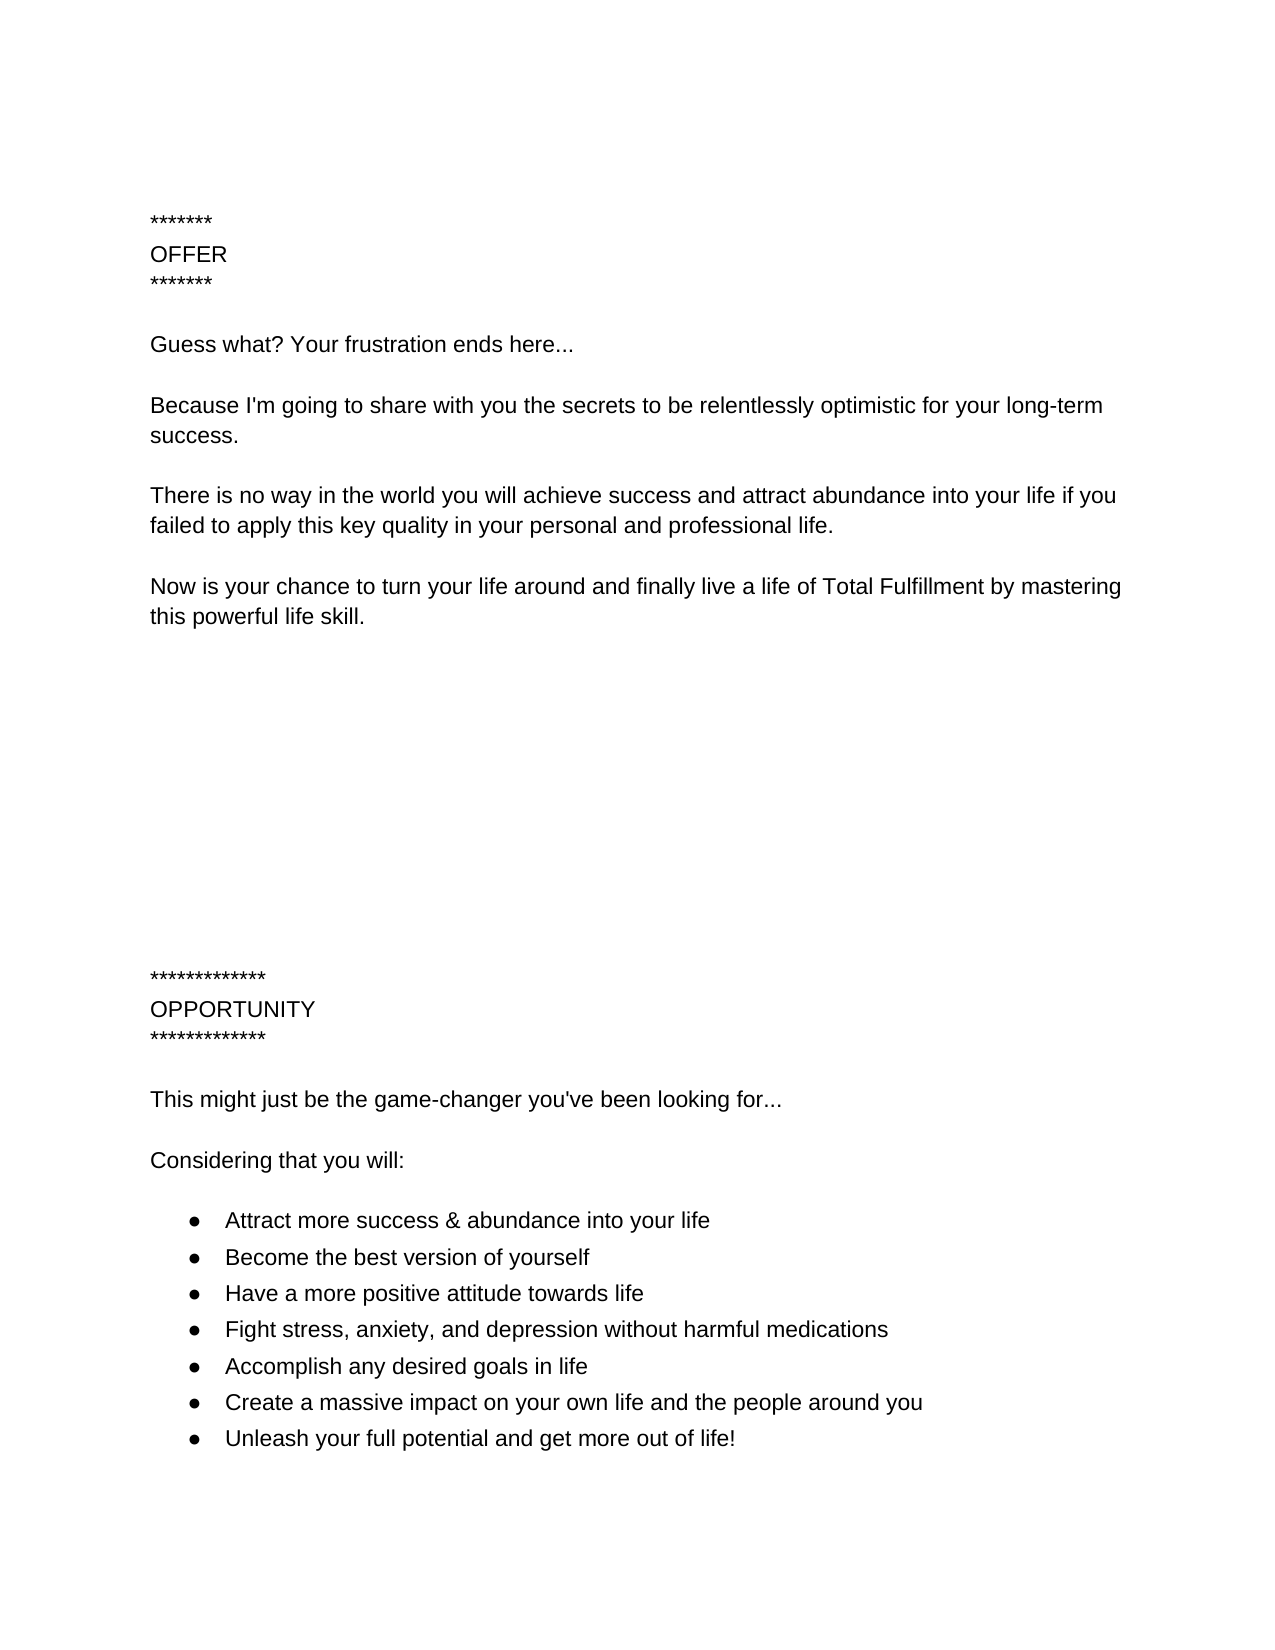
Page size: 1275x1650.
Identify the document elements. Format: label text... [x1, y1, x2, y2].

text Considering that you will: [150, 1147, 1125, 1173]
list Attract more success & abundance into your life [187, 1207, 1125, 1234]
text OFFER [150, 241, 1125, 267]
text ************* [150, 966, 1125, 992]
text Now is your chance to turn your life around and finally live a life of Total Fulfillment by mastering this powerful life skill. [150, 573, 1125, 629]
list Create a massive impact on your own life and the people around you [187, 1389, 1125, 1415]
text Guess what? Your frustration ends here... [150, 331, 1125, 358]
text ******* [150, 210, 1125, 237]
list Fight stress, anxiety, and depression without harmful medications [187, 1316, 1125, 1343]
list Accomplish any desired goals in life [187, 1353, 1125, 1379]
list Have a more positive attitude towards life [187, 1280, 1125, 1306]
text There is no way in the world you will achieve success and attract abundance into your life if you failed to apply this key quality in your personal and professional life. [150, 482, 1125, 539]
text ******* [150, 271, 1125, 297]
text This might just be the game-changer you've been looking for... [150, 1086, 1125, 1113]
text Because I'm going to share with you the secrets to be relentlessly optimistic for your long-term success. [150, 392, 1125, 448]
text ************* [150, 1026, 1125, 1052]
list Unleash your full potential and get more out of life! [187, 1425, 1125, 1452]
list Become the best version of yourself [187, 1244, 1125, 1270]
text OPPORTUNITY [150, 996, 1125, 1022]
